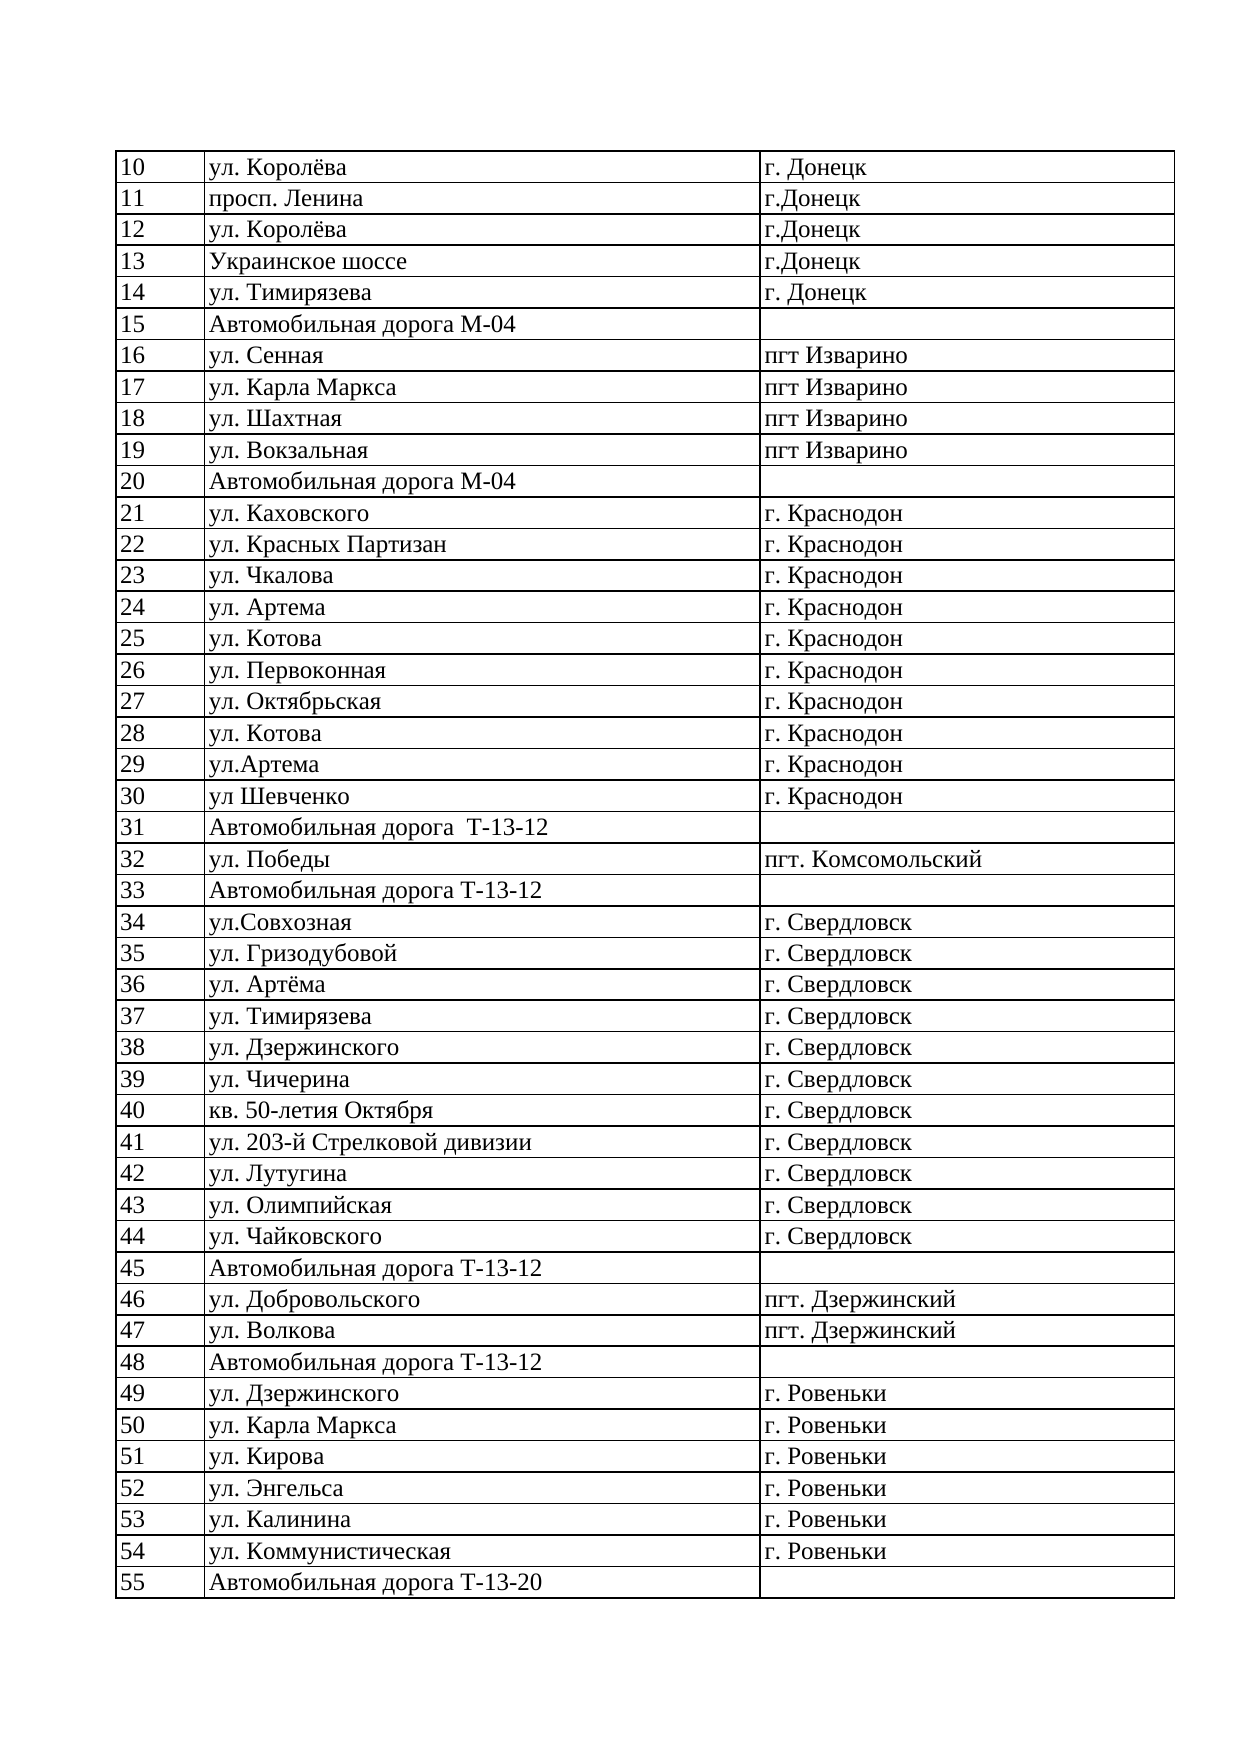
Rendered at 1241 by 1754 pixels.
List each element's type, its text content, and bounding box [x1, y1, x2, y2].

table_cell 51 [117, 1441, 204, 1471]
table_cell ул. Королёва [205, 215, 759, 244]
table_cell 23 [117, 561, 204, 590]
table_cell ул. Тимирязева [205, 1001, 759, 1031]
table_cell г. Свердловск [761, 970, 1174, 999]
table_cell 42 [117, 1158, 204, 1188]
table_cell ул.Артема [205, 749, 759, 779]
table_cell ул. Чайковского [205, 1221, 759, 1251]
table_cell 54 [117, 1536, 204, 1566]
table_cell ул. Артема [205, 592, 759, 622]
table_cell г. Свердловск [761, 1032, 1174, 1062]
table_cell ул. Октябрьская [205, 686, 759, 716]
table_cell ул. Первоконная [205, 655, 759, 685]
table_cell г. Ровеньки [761, 1441, 1174, 1471]
table_cell г. Донецк [761, 277, 1174, 307]
table_cell Автомобильная дорога Т-13-12 [205, 812, 759, 842]
table_cell 50 [117, 1410, 204, 1440]
table_cell кв. 50-летия Октября [205, 1095, 759, 1125]
table_cell [761, 812, 1174, 842]
table_cell 35 [117, 938, 204, 968]
table_cell 15 [117, 309, 204, 339]
table_cell г. Краснодон [761, 561, 1174, 590]
table_cell ул. Добровольского [205, 1284, 759, 1314]
table_cell 26 [117, 655, 204, 685]
table_cell 36 [117, 970, 204, 999]
table_cell г.Донецк [761, 215, 1174, 244]
table_cell г. Ровеньки [761, 1410, 1174, 1440]
table_cell ул Шевченко [205, 781, 759, 811]
table_cell 21 [117, 498, 204, 527]
table_cell пгт. Комсомольский [761, 844, 1174, 873]
table_cell пгт Изварино [761, 340, 1174, 370]
table_cell ул. Волкова [205, 1316, 759, 1345]
table_cell пгт. Дзержинский [761, 1316, 1174, 1345]
table_cell г. Краснодон [761, 749, 1174, 779]
table_cell ул. Лутугина [205, 1158, 759, 1188]
table_cell пгт Изварино [761, 435, 1174, 464]
table_cell ул. Карла Маркса [205, 372, 759, 402]
table_cell г. Краснодон [761, 781, 1174, 811]
table_cell ул. Красных Партизан [205, 529, 759, 559]
table_cell ул. Гризодубовой [205, 938, 759, 968]
table_cell 30 [117, 781, 204, 811]
table_cell [761, 875, 1174, 905]
table_cell г. Свердловск [761, 1190, 1174, 1219]
table_cell 38 [117, 1032, 204, 1062]
table_cell г. Свердловск [761, 1158, 1174, 1188]
table_cell 33 [117, 875, 204, 905]
table_cell г. Свердловск [761, 1064, 1174, 1094]
table_cell г. Свердловск [761, 907, 1174, 936]
table_cell 45 [117, 1253, 204, 1282]
table_cell ул. Каховского [205, 498, 759, 527]
table_cell ул. Энгельса [205, 1473, 759, 1503]
table_cell [761, 1347, 1174, 1377]
table_cell г. Краснодон [761, 718, 1174, 748]
table_cell г. Краснодон [761, 592, 1174, 622]
table_cell ул. 203-й Стрелковой дивизии [205, 1127, 759, 1157]
table_cell г.Донецк [761, 183, 1174, 213]
table_cell пгт Изварино [761, 403, 1174, 433]
table_cell 11 [117, 183, 204, 213]
table_cell г. Донецк [761, 152, 1174, 181]
table_cell ул. Карла Маркса [205, 1410, 759, 1440]
table_cell ул. Тимирязева [205, 277, 759, 307]
table_cell ул. Шахтная [205, 403, 759, 433]
table_cell 55 [117, 1567, 204, 1597]
table_cell 16 [117, 340, 204, 370]
table_cell 32 [117, 844, 204, 873]
table_cell г. Свердловск [761, 1127, 1174, 1157]
table_cell г. Краснодон [761, 655, 1174, 685]
table_cell 29 [117, 749, 204, 779]
table_cell 13 [117, 246, 204, 276]
table_cell 27 [117, 686, 204, 716]
table_cell 28 [117, 718, 204, 748]
table_cell 14 [117, 277, 204, 307]
table_cell ул. Калинина [205, 1504, 759, 1534]
table_cell пгт Изварино [761, 372, 1174, 402]
table_cell ул. Кирова [205, 1441, 759, 1471]
table_cell [761, 1253, 1174, 1282]
table_cell 49 [117, 1378, 204, 1408]
table_cell 17 [117, 372, 204, 402]
table_cell ул. Сенная [205, 340, 759, 370]
table_cell ул. Дзержинского [205, 1378, 759, 1408]
table_cell 39 [117, 1064, 204, 1094]
table_cell г.Донецк [761, 246, 1174, 276]
table_cell г. Краснодон [761, 498, 1174, 527]
table_cell просп. Ленина [205, 183, 759, 213]
table_cell Автомобильная дорога Т-13-12 [205, 1253, 759, 1282]
table_cell ул. Олимпийская [205, 1190, 759, 1219]
table_cell Украинское шоссе [205, 246, 759, 276]
table_cell ул. Королёва [205, 152, 759, 181]
table_cell ул. Победы [205, 844, 759, 873]
table_cell 43 [117, 1190, 204, 1219]
table_cell 12 [117, 215, 204, 244]
table_cell ул. Дзержинского [205, 1032, 759, 1062]
table_cell [761, 1567, 1174, 1597]
table_cell г. Свердловск [761, 1001, 1174, 1031]
table_cell 22 [117, 529, 204, 559]
table_cell г. Свердловск [761, 1221, 1174, 1251]
table_cell ул. Артёма [205, 970, 759, 999]
table_cell 20 [117, 466, 204, 496]
table_cell 18 [117, 403, 204, 433]
table_cell 52 [117, 1473, 204, 1503]
table_cell ул. Вокзальная [205, 435, 759, 464]
table_cell г. Свердловск [761, 1095, 1174, 1125]
table_cell ул. Коммунистическая [205, 1536, 759, 1566]
table_cell 34 [117, 907, 204, 936]
table_cell пгт. Дзержинский [761, 1284, 1174, 1314]
table_cell 40 [117, 1095, 204, 1125]
table_cell г. Ровеньки [761, 1473, 1174, 1503]
table_cell г. Свердловск [761, 938, 1174, 968]
table_cell 44 [117, 1221, 204, 1251]
table_cell [761, 309, 1174, 339]
table_cell Автомобильная дорога Т-13-12 [205, 1347, 759, 1377]
table_cell 48 [117, 1347, 204, 1377]
table_cell ул.Совхозная [205, 907, 759, 936]
table_cell 53 [117, 1504, 204, 1534]
table_cell Автомобильная дорога М-04 [205, 466, 759, 496]
table_cell 31 [117, 812, 204, 842]
table_cell 19 [117, 435, 204, 464]
table_cell Автомобильная дорога Т-13-12 [205, 875, 759, 905]
table_cell ул. Чкалова [205, 561, 759, 590]
table_cell 46 [117, 1284, 204, 1314]
table_cell г. Ровеньки [761, 1504, 1174, 1534]
table_cell Автомобильная дорога Т-13-20 [205, 1567, 759, 1597]
table_cell г. Ровеньки [761, 1378, 1174, 1408]
table_cell 41 [117, 1127, 204, 1157]
table_cell ул. Чичерина [205, 1064, 759, 1094]
table_cell г. Краснодон [761, 623, 1174, 653]
table_cell 47 [117, 1316, 204, 1345]
table_cell г. Краснодон [761, 686, 1174, 716]
table_cell г. Краснодон [761, 529, 1174, 559]
table_cell г. Ровеньки [761, 1536, 1174, 1566]
table_cell 25 [117, 623, 204, 653]
table_cell ул. Котова [205, 718, 759, 748]
table_cell 10 [117, 152, 204, 181]
table_cell [761, 466, 1174, 496]
table_cell 37 [117, 1001, 204, 1031]
table_cell ул. Котова [205, 623, 759, 653]
table_cell Автомобильная дорога М-04 [205, 309, 759, 339]
table_cell 24 [117, 592, 204, 622]
